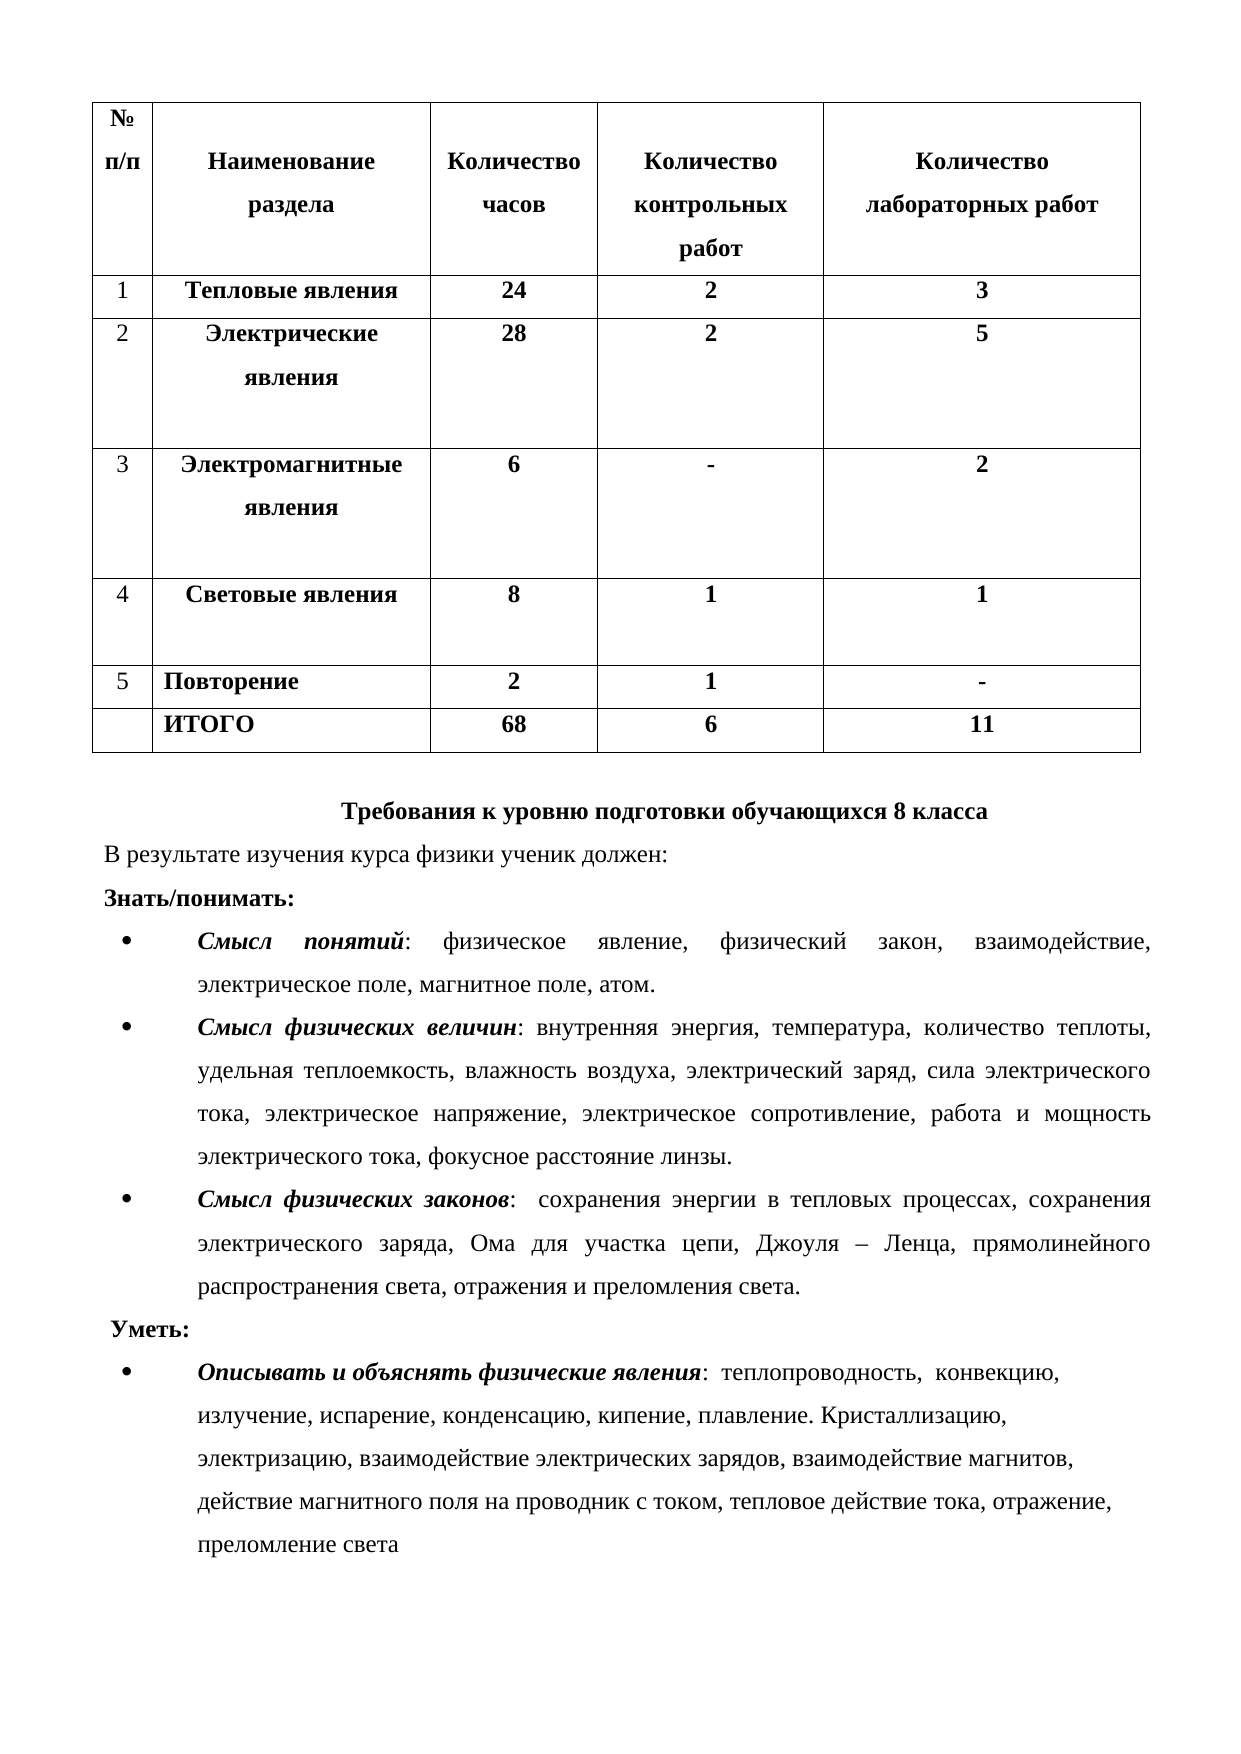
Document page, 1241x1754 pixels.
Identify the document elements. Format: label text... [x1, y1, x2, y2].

table_cell 4 [93, 579, 152, 665]
table_header № п/п [93, 103, 152, 274]
table_cell 1 [824, 579, 1140, 665]
table_cell - [598, 449, 823, 578]
text Требования к уровню подготовки обучающихся 8 класса [103, 796, 1152, 825]
table_cell 2 [93, 319, 152, 448]
table_cell 8 [431, 579, 597, 665]
table_cell 1 [598, 666, 823, 708]
table_cell Тепловые явления [153, 276, 430, 317]
table_cell 68 [431, 709, 597, 752]
table_cell - [824, 666, 1140, 708]
table_header Количество часов [431, 103, 597, 274]
table_cell 3 [824, 276, 1140, 317]
text В результате изучения курса физики ученик должен: [103, 839, 1152, 868]
list Смысл физических законов: сохранения энергии в тепловых процессах, сохранения электрического заряда, Ома для участка цепи, Джоуля – Ленца, прямолинейного распространения света, отражения и преломления света. [122, 1184, 1152, 1299]
table_cell 5 [93, 666, 152, 708]
table_cell 1 [598, 579, 823, 665]
table_cell 1 [93, 276, 152, 317]
list Смысл физических величин: внутренняя энергия, температура, количество теплоты, удельная теплоемкость, влажность воздуха, электрический заряд, сила электрического тока, электрическое напряжение, электрическое сопротивление, работа и мощность электрического тока, фокусное расстояние линзы. [122, 1012, 1152, 1170]
table_cell 24 [431, 276, 597, 317]
text Знать/понимать: [103, 883, 1152, 911]
table_cell 6 [598, 709, 823, 752]
table_cell 2 [431, 666, 597, 708]
table_cell [93, 709, 152, 752]
table_cell 2 [598, 319, 823, 448]
table_header Количество лабораторных работ [824, 103, 1140, 274]
table_cell 5 [824, 319, 1140, 448]
table_header Наименование раздела [153, 103, 430, 274]
text Уметь: [103, 1314, 1152, 1343]
table_cell Электромагнитные явления [153, 449, 430, 578]
table_cell 28 [431, 319, 597, 448]
table_cell 11 [824, 709, 1140, 752]
table_cell Повторение [153, 666, 430, 708]
table_cell 3 [93, 449, 152, 578]
table_cell Световые явления [153, 579, 430, 665]
table_cell 2 [598, 276, 823, 317]
list Смысл понятий: физическое явление, физический закон, взаимодействие, электрическое поле, магнитное поле, атом. [122, 926, 1152, 998]
table_cell 2 [824, 449, 1140, 578]
table_cell Электрические явления [153, 319, 430, 448]
table_header Количество контрольных работ [598, 103, 823, 274]
table_cell ИТОГО [153, 709, 430, 752]
list Описывать и объяснять физические явления: теплопроводность, конвекцию, излучение, испарение, конденсацию, кипение, плавление. Кристаллизацию, электризацию, взаимодействие электрических зарядов, взаимодействие магнитов, действие магнитного поля на проводник с током, тепловое действие тока, отражение, преломление света [122, 1357, 1152, 1558]
table_cell 6 [431, 449, 597, 578]
